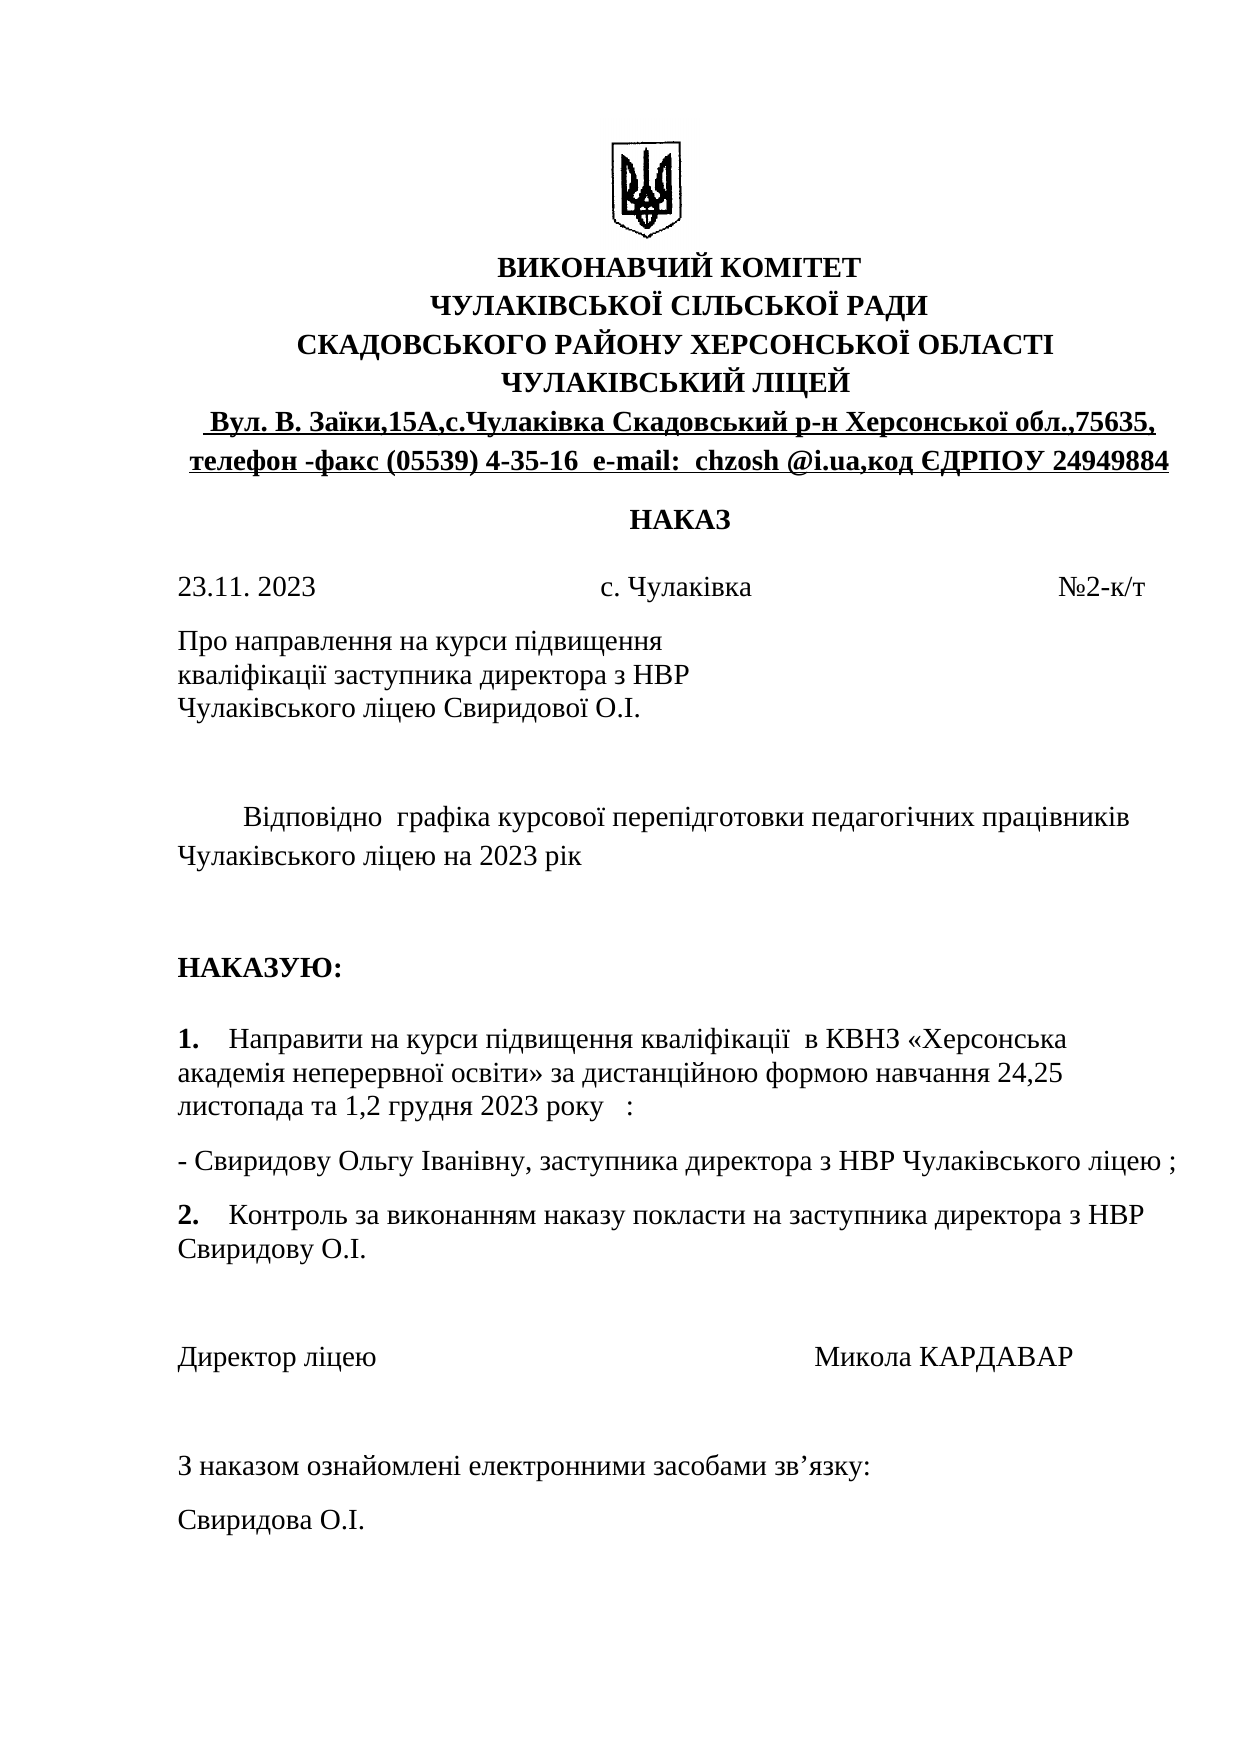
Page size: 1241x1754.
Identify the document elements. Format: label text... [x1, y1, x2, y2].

text 23.11. 2023 с. Чулаківка №2-к/т [177, 569, 1181, 603]
text Відповідно графіка курсової перепідготовки педагогічних працівників Чулаківського ліцею на 2023 рік [177, 799, 1181, 871]
text - Свиридову Ольгу Іванівну, заступника директора з НВР Чулаківського ліцею ; [177, 1143, 1181, 1176]
text Свиридова О.І. [177, 1502, 1181, 1536]
text НАКАЗ [177, 502, 1181, 536]
text Директор ліцею Микола КАРДАВАР [177, 1339, 1181, 1373]
text 2. Контроль за виконанням наказу покласти на заступника директора з НВР Свиридову О.І. [177, 1197, 1181, 1264]
text Про направлення на курси підвищення кваліфікації заступника директора з НВР Чулаківського ліцею Свиридової О.І. [177, 623, 1181, 724]
text ВИКОНАВЧИЙ КОМІТЕТ ЧУЛАКІВСЬКОЇ СІЛЬСЬКОЇ РАДИ СКАДОВСЬКОГО РАЙОНУ ХЕРСОНСЬКОЇ ОБЛАСТІ ЧУЛАКІВСЬКИЙ ЛІЦЕЙ Вул. В. Заїки,15А,с.Чулаківка Скадовський р-н Херсонської обл.,75635, телефон -факс (05539) 4-35-16 е-mail: chzosh @i.ua,код ЄДРПОУ 24949884 [177, 250, 1181, 476]
text 1. Направити на курси підвищення кваліфікації в КВНЗ «Херсонська академія неперервної освіти» за дистанційною формою навчання 24,25 листопада та 1,2 грудня 2023 року : [177, 1021, 1181, 1122]
text З наказом ознайомлені електронними засобами зв’язку: [177, 1448, 1181, 1481]
text НАКАЗУЮ: [177, 950, 1181, 984]
